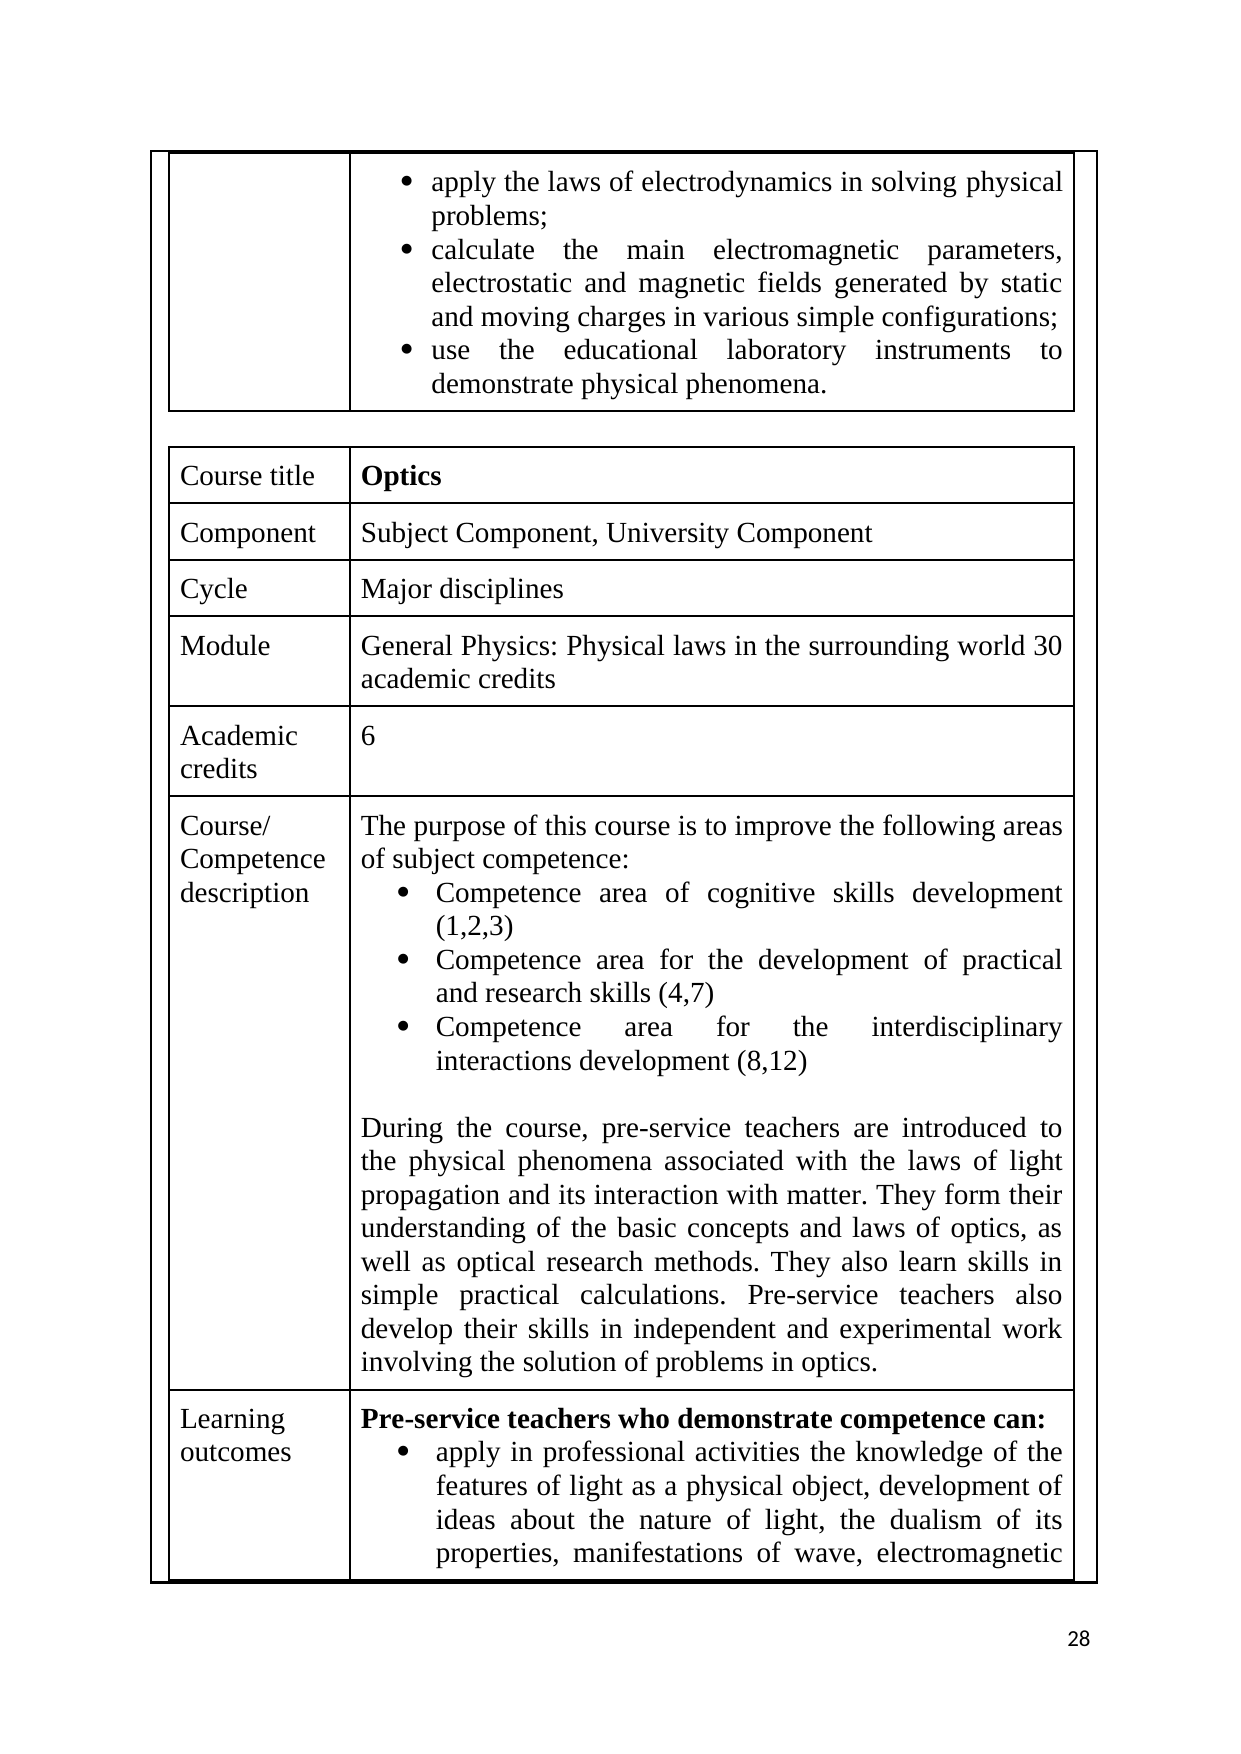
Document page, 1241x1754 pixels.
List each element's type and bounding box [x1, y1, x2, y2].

table_cell [152, 152, 1096, 1581]
